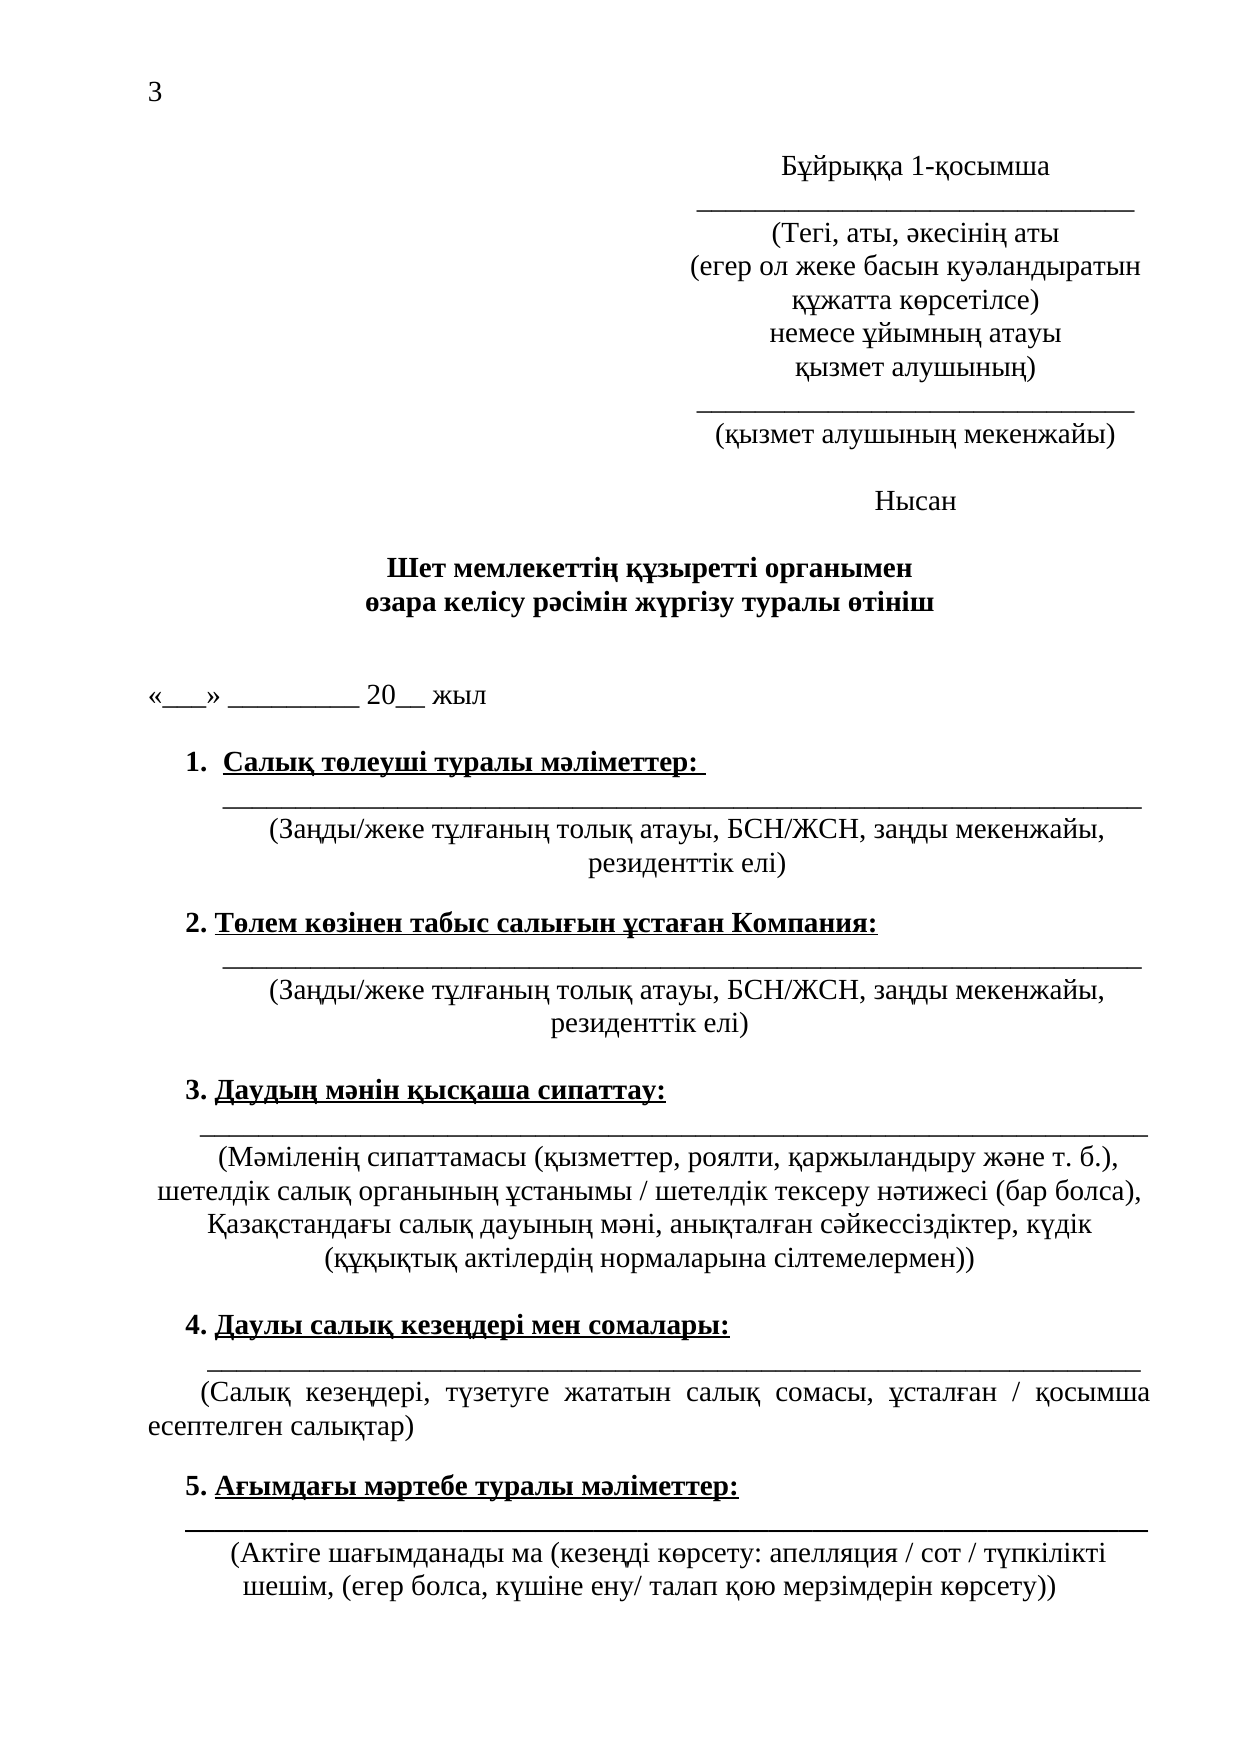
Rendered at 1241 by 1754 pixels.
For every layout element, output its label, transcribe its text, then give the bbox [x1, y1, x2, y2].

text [148, 1501, 1152, 1535]
text ______________________________ [679, 181, 1152, 215]
text «___» _________ 20__ жыл [148, 677, 1152, 711]
text _______________________________________________________________ [223, 938, 1152, 972]
text 2. Төлем көзінен табыс салығын ұстаған Компания: [148, 905, 1152, 938]
text ________________________________________________________________ [148, 1341, 1152, 1374]
text (егер ол жеке басын куәландыратын [679, 248, 1152, 282]
text қызмет алушының) [679, 349, 1152, 382]
text құжатта көрсетілсе) [679, 282, 1152, 315]
text (Салық кезеңдері, түзетуге жататын салық сомасы, ұсталған / қосымша есептелген салықтар) [148, 1374, 1152, 1441]
text (Заңды/жеке тұлғаның толық атауы, БСН/ЖСН, заңды мекенжайы, резиденттік елі) [148, 972, 1152, 1039]
text (Заңды/жеке тұлғаның толық атауы, БСН/ЖСН, заңды мекенжайы, резиденттік елі) [223, 811, 1152, 878]
text _________________________________________________________________ [148, 1106, 1152, 1139]
text _______________________________________________________________ [223, 778, 1152, 811]
text 4. Даулы салық кезеңдері мен сомалары: [148, 1307, 1152, 1341]
text 3. Даудың мәнін қысқаша сипаттау: [148, 1072, 1152, 1106]
text Нысан [679, 483, 1152, 517]
text (Актіге шағымданады ма (кезеңді көрсету: апелляция / сот / түпкілікті шешім, (егер болса, күшіне ену/ талап қою мерзімдерін көрсету)) [148, 1535, 1152, 1602]
text (Мәміленің сипаттамасы (қызметтер, роялти, қаржыландыру және т. б.), шетелдік салық органының ұстанымы / шетелдік тексеру нәтижесі (бар болса), Қазақстандағы салық дауының мәні, анықталған сәйкессіздіктер, күдік (құқықтық актілердің нормаларына сілтемелермен)) [148, 1139, 1152, 1274]
text Бұйрыққа 1-қосымша [679, 148, 1152, 181]
text ______________________________ (қызмет алушының мекенжайы) [679, 382, 1152, 449]
text немесе ұйымның атауы [679, 315, 1152, 349]
text Шет мемлекеттің құзыретті органымен [148, 550, 1152, 584]
text 5. Ағымдағы мәртебе туралы мәліметтер: [148, 1468, 1152, 1501]
text өзара келісу рәсімін жүргізу туралы өтініш [148, 584, 1152, 617]
text (Тегі, аты, әкесінің аты [679, 215, 1152, 248]
list Салық төлеуші туралы мәліметтер: [185, 744, 1152, 778]
